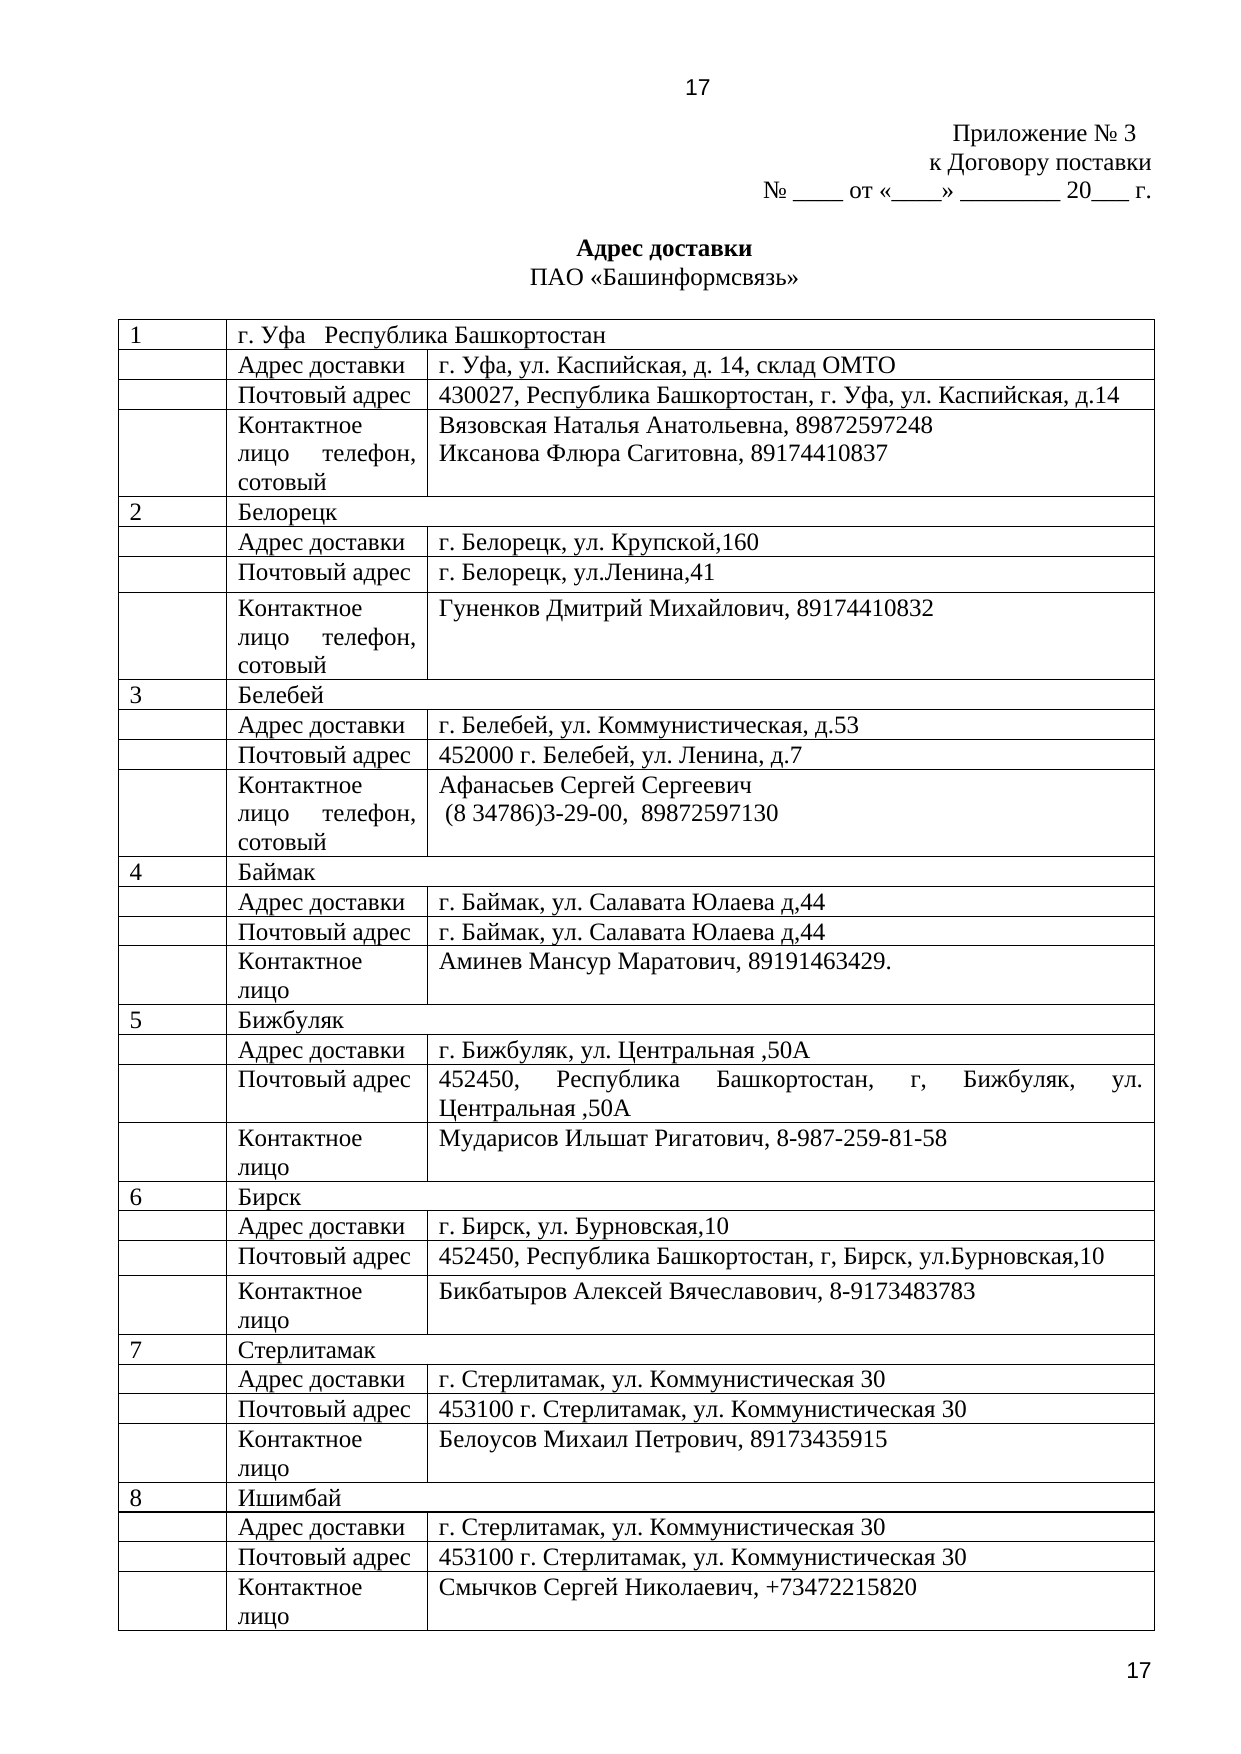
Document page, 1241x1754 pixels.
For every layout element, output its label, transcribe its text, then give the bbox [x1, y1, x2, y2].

table_cell 452000 г. Белебей, ул. Ленина, д.7 [428, 740, 1154, 769]
table_cell [119, 1276, 226, 1334]
table_cell Адрес доставки [227, 1211, 427, 1240]
table_cell [119, 593, 226, 679]
table_cell Контактное лицо [227, 1424, 427, 1482]
table_cell Контактное лицо телефон, сотовый [227, 770, 427, 856]
table_cell [119, 1065, 226, 1122]
table_cell Адрес доставки [227, 1035, 427, 1063]
table_cell Контактное лицо [227, 1572, 427, 1629]
table_cell Аминев Мансур Маратович, 89191463429. [428, 946, 1154, 1004]
text ПАО «Башинформсвязь» [177, 262, 1152, 291]
table_cell Белорецк [227, 497, 1154, 526]
table_cell [119, 380, 226, 409]
table_cell г. Бижбуляк, ул. Центральная ,50А [428, 1035, 1154, 1063]
table_cell Почтовый адрес [227, 1241, 427, 1275]
table_cell Стерлитамак [227, 1335, 1154, 1363]
table_cell г. Баймак, ул. Салавата Юлаева д,44 [428, 887, 1154, 916]
table_cell г. Баймак, ул. Салавата Юлаева д,44 [428, 917, 1154, 945]
table_cell Вязовская Наталья Анатольевна, 89872597248 Иксанова Флюра Сагитовна, 89174410837 [428, 410, 1154, 496]
table_header 1 [119, 320, 226, 349]
table_cell 3 [119, 680, 226, 709]
text Приложение № 3 [177, 118, 1152, 147]
table_cell [119, 527, 226, 556]
table_cell Бижбуляк [227, 1005, 1154, 1034]
table_cell Контактное лицо [227, 1123, 427, 1181]
table_cell Почтовый адрес [227, 1065, 427, 1122]
table_cell [119, 887, 226, 916]
table_cell г. Уфа, ул. Каспийская, д. 14, склад ОМТО [428, 350, 1154, 379]
table_cell 7 [119, 1335, 226, 1363]
table_cell Афанасьев Сергей Сергеевич (8 34786)3-29-00, 89872597130 [428, 770, 1154, 856]
table_cell Адрес доставки [227, 1365, 427, 1393]
table_cell [119, 946, 226, 1004]
table_cell Баймак [227, 857, 1154, 886]
table_cell [119, 1424, 226, 1482]
table_cell Почтовый адрес [227, 557, 427, 592]
table_cell Мударисов Ильшат Ригатович, 8-987-259-81-58 [428, 1123, 1154, 1181]
text № ____ от «____» ________ 20___ г. [177, 176, 1152, 204]
table_cell 430027, Республика Башкортостан, г. Уфа, ул. Каспийская, д.14 [428, 380, 1154, 409]
table_cell [119, 1542, 226, 1571]
table_cell [119, 1513, 226, 1541]
table_cell Почтовый адрес [227, 740, 427, 769]
table_cell Белоусов Михаил Петрович, 89173435915 [428, 1424, 1154, 1482]
table_cell [119, 350, 226, 379]
table_cell г. Белебей, ул. Коммунистическая, д.53 [428, 710, 1154, 739]
table_cell [119, 1035, 226, 1063]
table_cell Ишимбай [227, 1483, 1154, 1511]
table_cell Бирск [227, 1182, 1154, 1210]
table_cell Почтовый адрес [227, 1542, 427, 1571]
table_cell Контактное лицо [227, 1276, 427, 1334]
table_cell [119, 1365, 226, 1393]
table_cell 452450, Республика Башкортостан, г, Бирск, ул.Бурновская,10 [428, 1241, 1154, 1275]
table_cell г. Бирск, ул. Бурновская,10 [428, 1211, 1154, 1240]
table_cell [119, 557, 226, 592]
table_cell Смычков Сергей Николаевич, +73472215820 [428, 1572, 1154, 1629]
table_cell Контактное лицо телефон, сотовый [227, 410, 427, 496]
table_cell 8 [119, 1483, 226, 1511]
table_cell Почтовый адрес [227, 380, 427, 409]
table_cell 2 [119, 497, 226, 526]
table_cell [119, 410, 226, 496]
table_cell [119, 917, 226, 945]
table_cell Адрес доставки [227, 887, 427, 916]
table_cell [119, 1241, 226, 1275]
table_cell [119, 1211, 226, 1240]
table_cell [119, 710, 226, 739]
table_cell 4 [119, 857, 226, 886]
table_cell Контактное лицо [227, 946, 427, 1004]
table_cell г. Белорецк, ул.Ленина,41 [428, 557, 1154, 592]
table_cell 6 [119, 1182, 226, 1210]
table_cell г. Белорецк, ул. Крупской,160 [428, 527, 1154, 556]
table_cell [119, 770, 226, 856]
table_cell 453100 г. Стерлитамак, ул. Коммунистическая 30 [428, 1542, 1154, 1571]
table_cell Бикбатыров Алексей Вячеславович, 8-9173483783 [428, 1276, 1154, 1334]
table_cell 453100 г. Стерлитамак, ул. Коммунистическая 30 [428, 1394, 1154, 1423]
table_cell Контактное лицо телефон, сотовый [227, 593, 427, 679]
table_cell Адрес доставки [227, 1513, 427, 1541]
table_cell Адрес доставки [227, 350, 427, 379]
table_cell Почтовый адрес [227, 917, 427, 945]
table_cell Адрес доставки [227, 527, 427, 556]
table_cell Гуненков Дмитрий Михайлович, 89174410832 [428, 593, 1154, 679]
table_cell [119, 1394, 226, 1423]
table_cell [119, 1572, 226, 1629]
table_cell г. Стерлитамак, ул. Коммунистическая 30 [428, 1513, 1154, 1541]
table_cell 5 [119, 1005, 226, 1034]
text к Договору поставки [177, 147, 1152, 176]
text Адрес доставки [177, 233, 1152, 262]
table_cell Адрес доставки [227, 710, 427, 739]
table_cell Почтовый адрес [227, 1394, 427, 1423]
table_cell 452450, Республика Башкортостан, г, Бижбуляк, ул. Центральная ,50А [428, 1065, 1154, 1122]
table_cell г. Стерлитамак, ул. Коммунистическая 30 [428, 1365, 1154, 1393]
table_header г. Уфа Республика Башкортостан [227, 320, 1154, 349]
table_cell [119, 740, 226, 769]
table_cell Белебей [227, 680, 1154, 709]
table_cell [119, 1123, 226, 1181]
